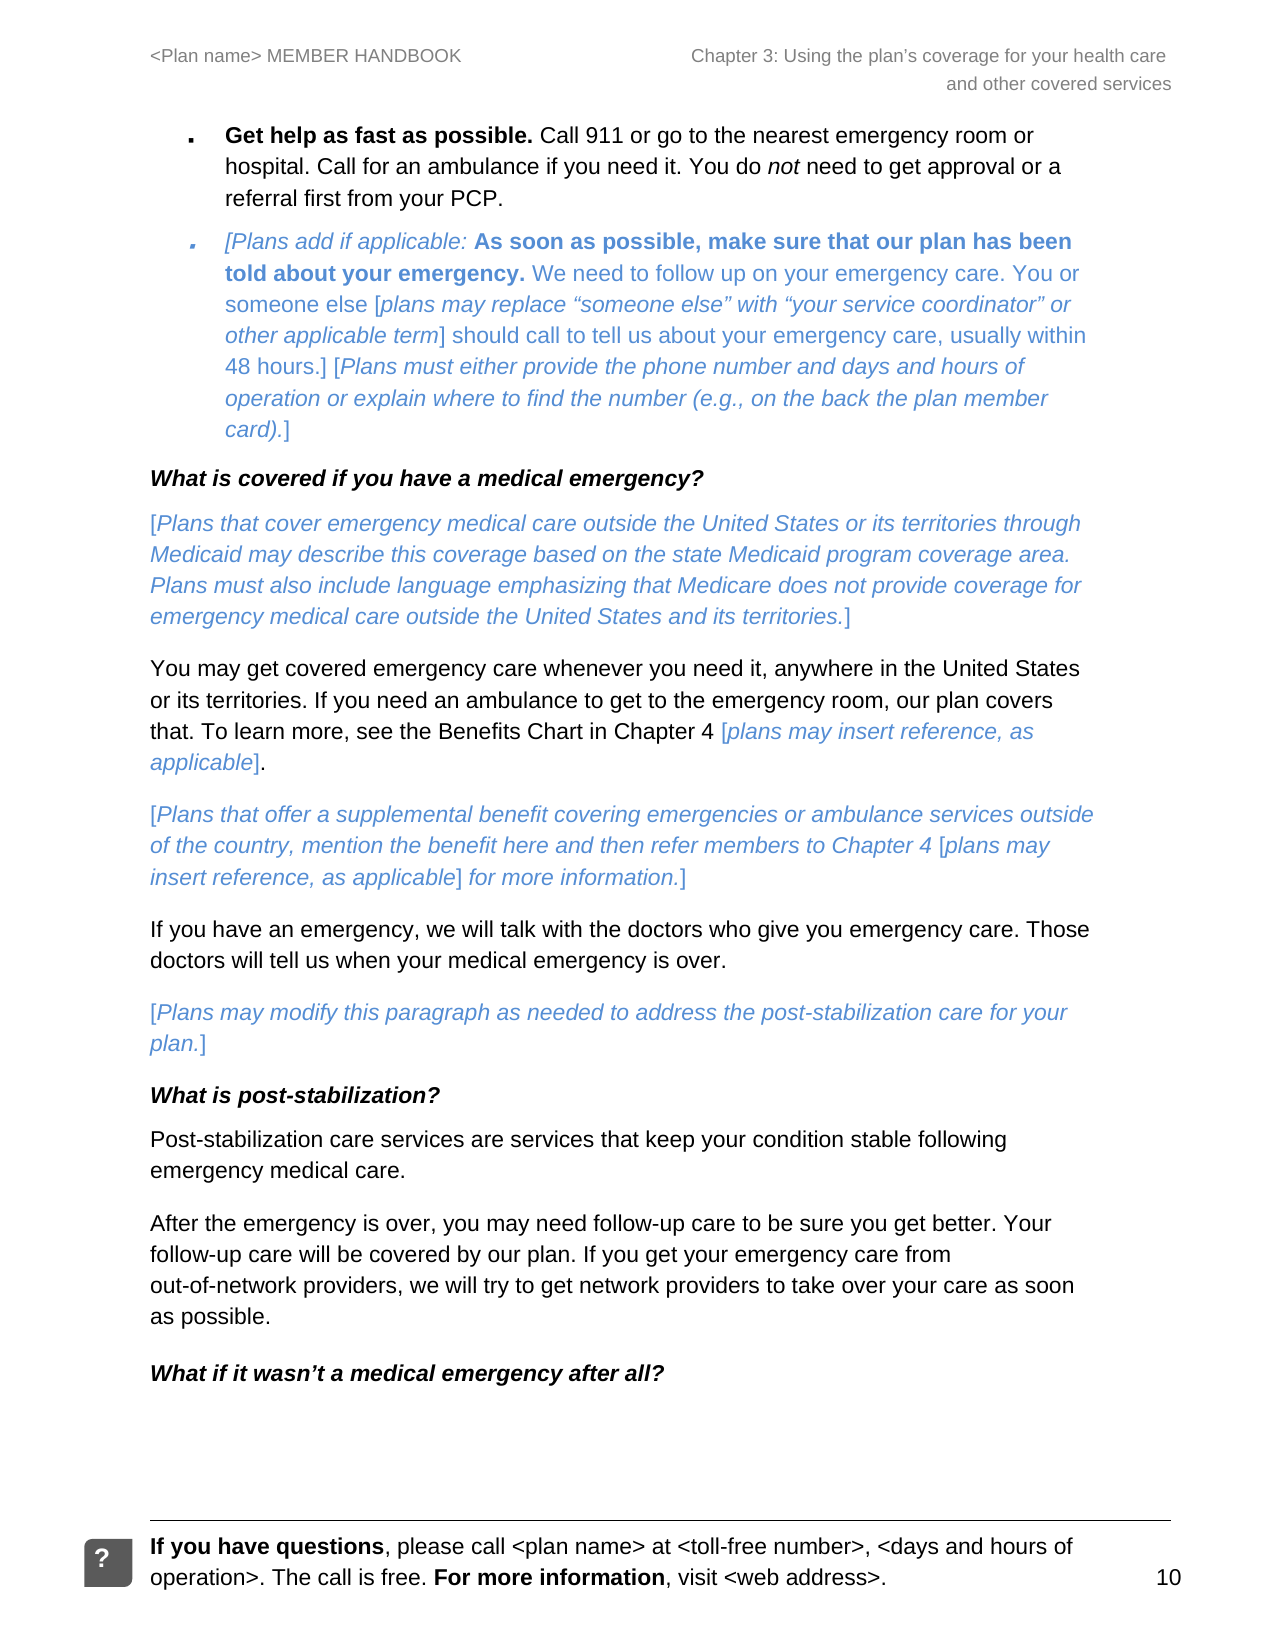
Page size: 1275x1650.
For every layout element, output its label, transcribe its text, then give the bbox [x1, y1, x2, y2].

subtitle What if it wasn’t a medical emergency after all? [150, 1352, 1096, 1389]
text If you have an emergency, we will talk with the doctors who give you emergency care. Those doctors will tell us when your medical emergency is over. [150, 912, 1096, 975]
text [Plans that cover emergency medical care outside the United States or its territories through Medicaid may describe this coverage based on the state Medicaid program coverage area. Plans must also include language emphasizing that Medicare does not provide coverage for emergency medical care outside the United States and its territories.] [150, 506, 1096, 631]
text You may get covered emergency care whenever you need it, anywhere in the United States or its territories. If you need an ambulance to get to the emergency room, our plan covers that. To learn more, see the Benefits Chart in Chapter 4 [plans may insert reference, as applicable]. [150, 652, 1096, 777]
text [Plans may modify this paragraph as needed to address the post-stabilization care for your plan.] [150, 996, 1096, 1058]
list Get help as fast as possible. Call 911 or go to the nearest emergency room or hospital. Call for an ambulance if you need it. You do not need to get approval or a referral first from your PCP. [187, 118, 1096, 212]
text After the emergency is over, you may need follow-up care to be sure you get better. Your follow-up care will be covered by our plan. If you get your emergency care from out-of-network providers, we will try to get network providers to take over your care as soon as possible. [150, 1206, 1096, 1331]
text Post-stabilization care services are services that keep your condition stable following emergency medical care. [150, 1123, 1096, 1185]
text What is post-stabilization? [150, 1079, 1096, 1110]
subtitle What is covered if you have a medical emergency? [150, 456, 1096, 493]
list [Plans add if applicable: As soon as possible, make sure that our plan has been told about your emergency. We need to follow up on your emergency care. You or someone else [plans may replace “someone else” with “your service coordinator” or other applicable term] should call to tell us about your emergency care, usually within 48 hours.] [Plans must either provide the phone number and days and hours of operation or explain where to find the number (e.g., on the back the plan member card).] [187, 225, 1096, 443]
text [Plans that offer a supplemental benefit covering emergencies or ambulance services outside of the country, mention the benefit here and then refer members to Chapter 4 [plans may insert reference, as applicable] for more information.] [150, 798, 1096, 891]
